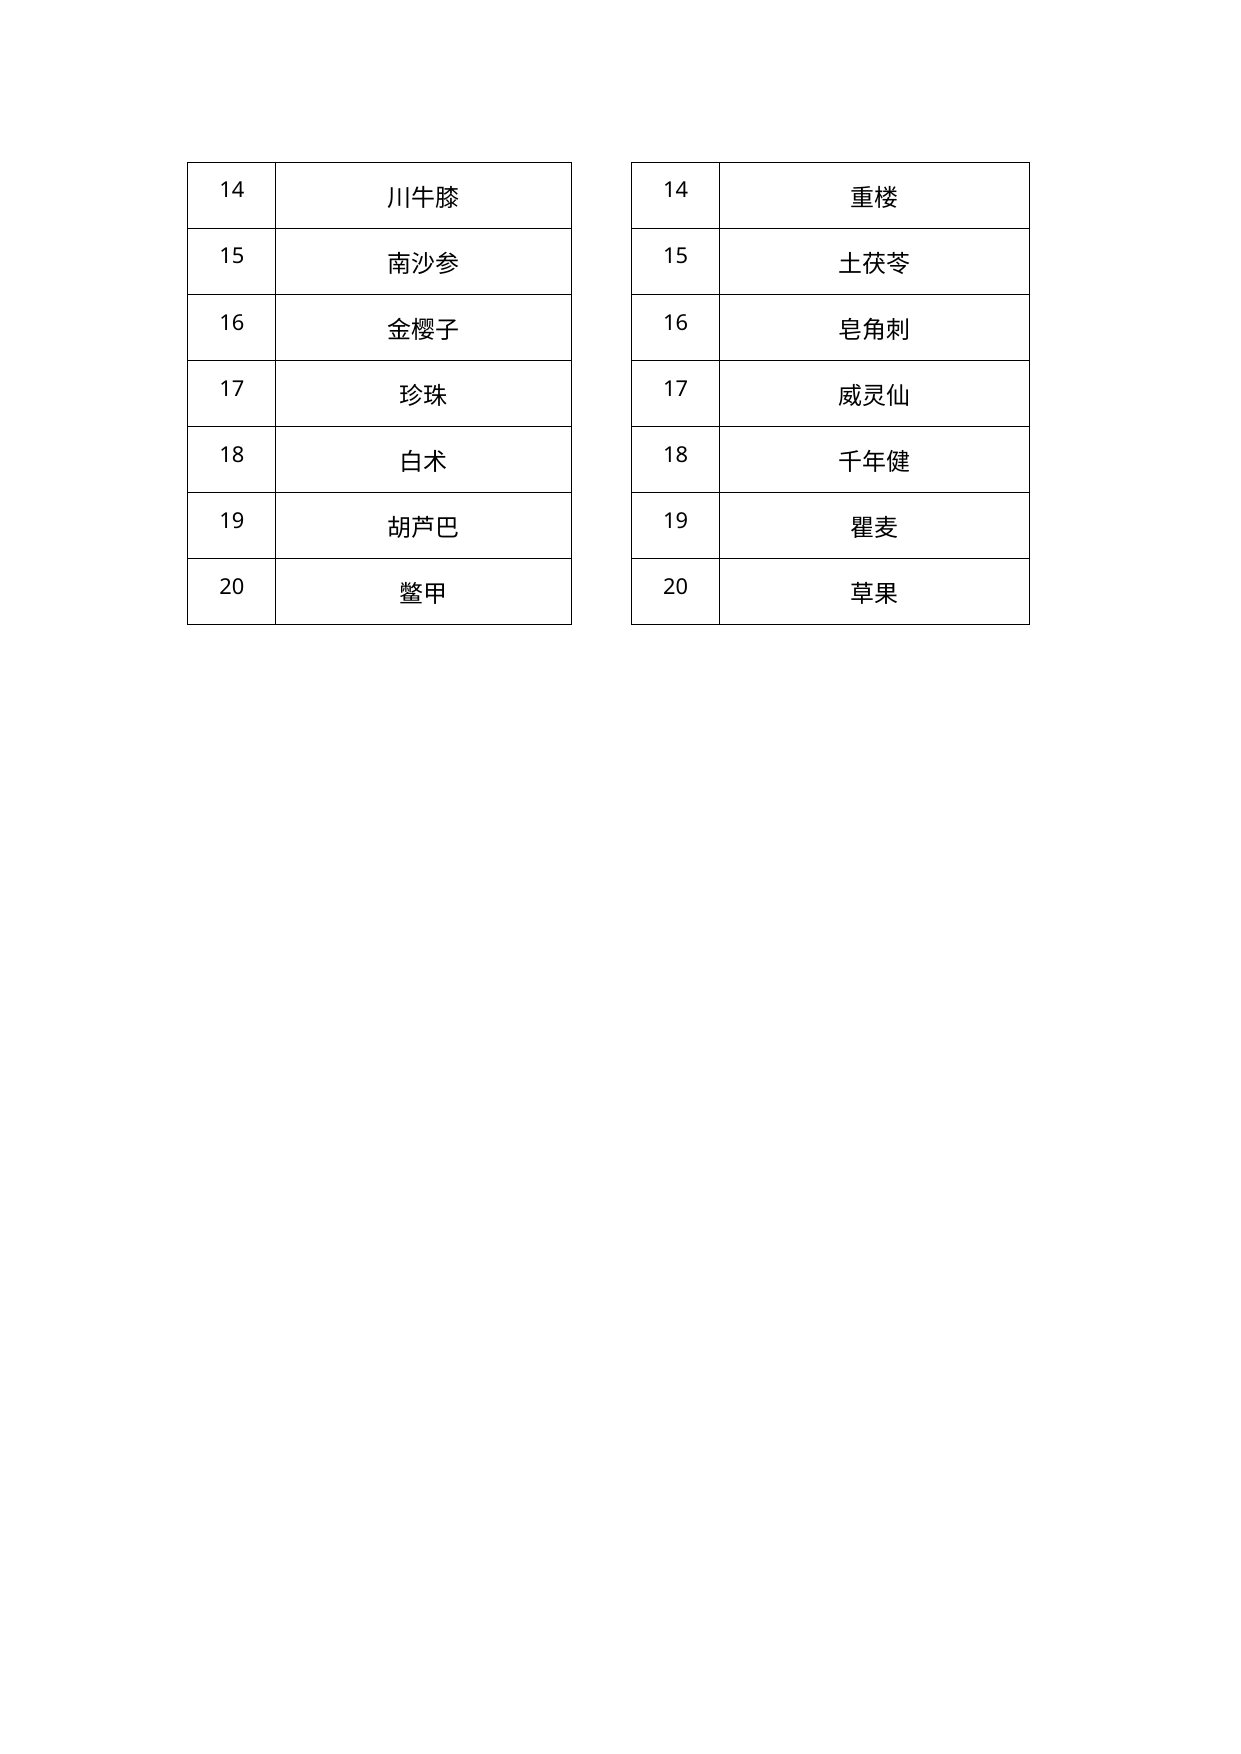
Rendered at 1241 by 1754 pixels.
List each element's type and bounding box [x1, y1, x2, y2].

table_header [620, 162, 1064, 658]
table_header [176, 162, 620, 658]
